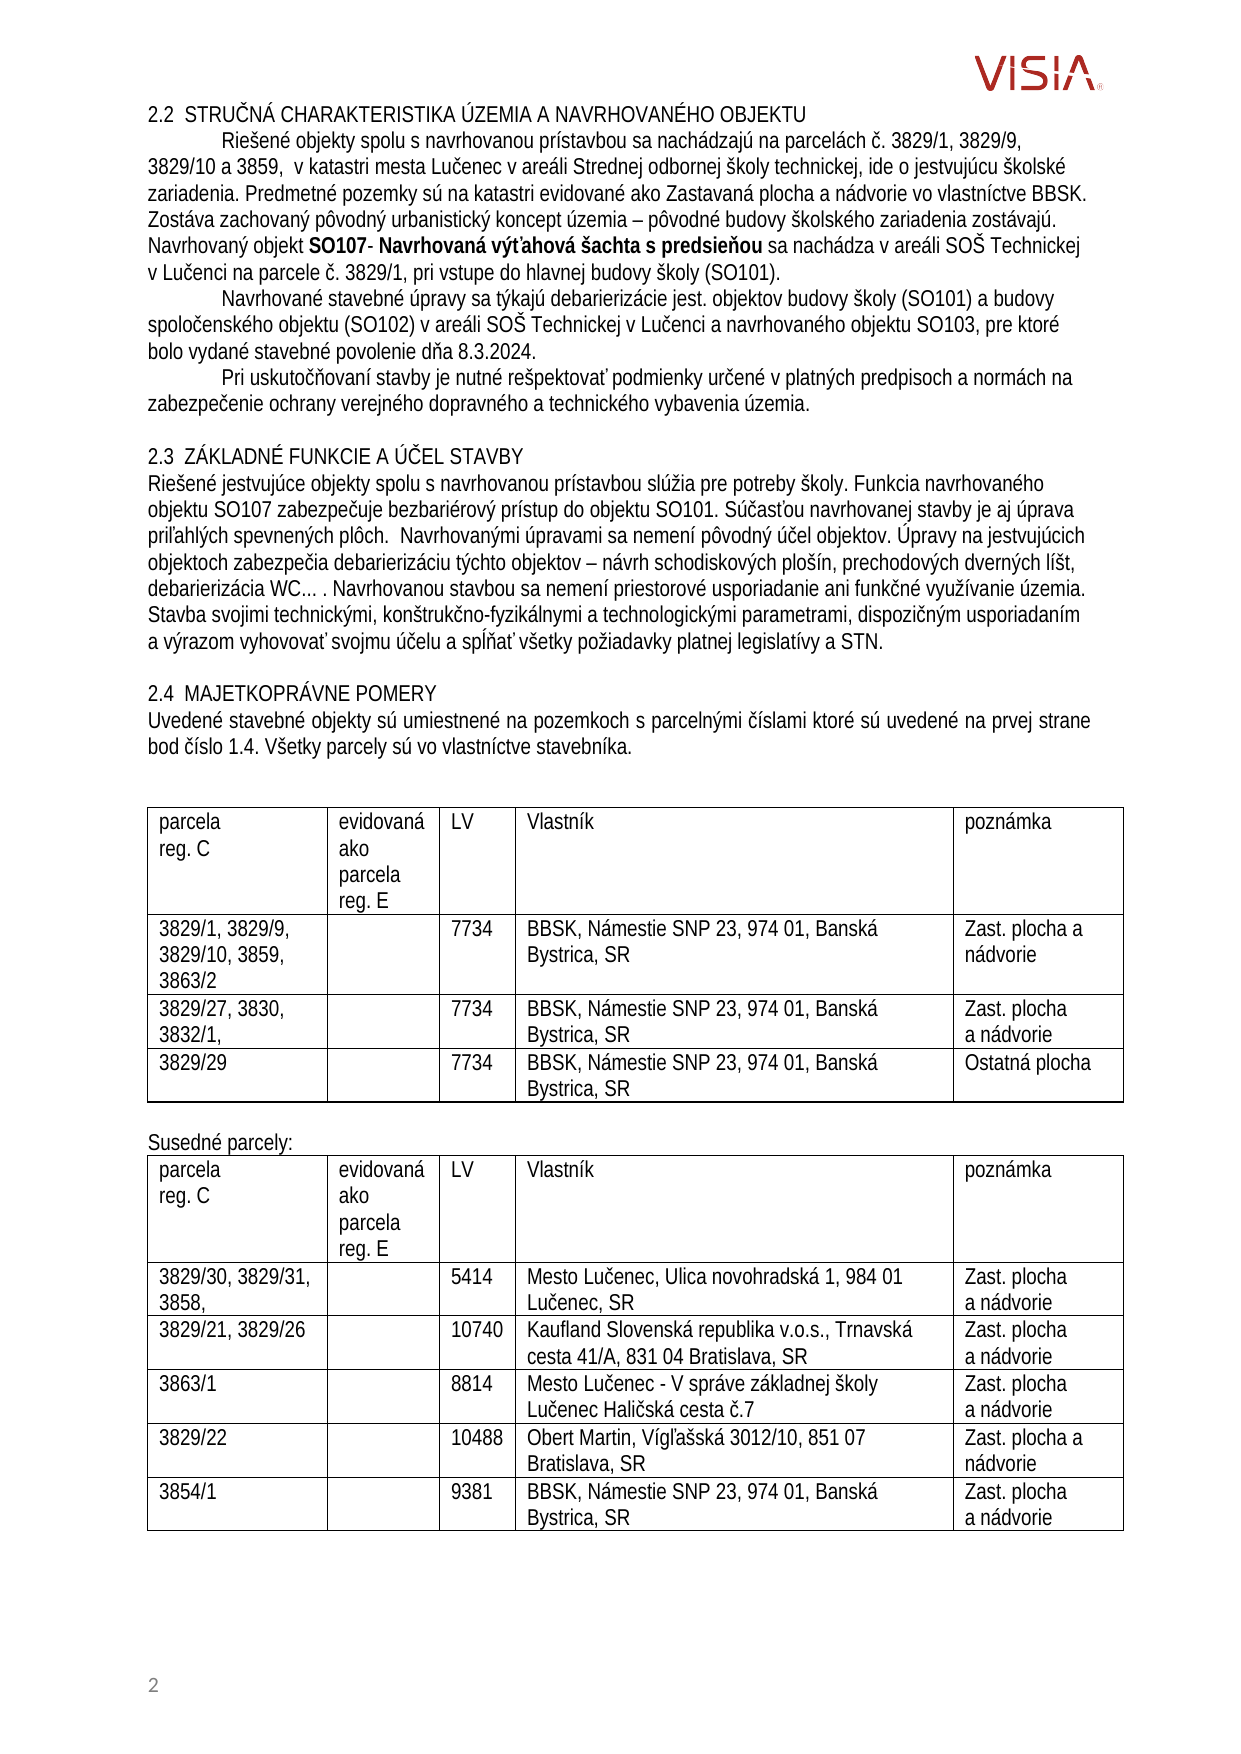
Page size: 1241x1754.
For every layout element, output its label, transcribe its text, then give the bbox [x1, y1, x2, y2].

table_cell 7734 [440, 915, 515, 994]
table_cell 3854/1 [148, 1478, 327, 1530]
text Navrhovaný objekt SO107- Navrhovaná výťahová šachta s predsieňou sa nachádza v areáli SOŠ Technickej v Lučenci na parcele č. 3829/1, pri vstupe do hlavnej budovy školy (SO101). [148, 232, 1092, 285]
table_cell [328, 1263, 439, 1315]
text 2.2 STRUČNÁ CHARAKTERISTIKA ÚZEMIA A NAVRHOVANÉHO OBJEKTU [148, 101, 1092, 127]
picture [974, 55, 1104, 91]
table_cell [328, 1370, 439, 1423]
table_cell Zast. plocha a nádvorie [954, 1478, 1123, 1530]
table_header parcela reg. C [148, 1156, 327, 1262]
table_header LV [440, 808, 515, 914]
text Riešené objekty spolu s navrhovanou prístavbou sa nachádzajú na parcelách č. 3829/1, 3829/9, 3829/10 a 3859, v katastri mesta Lučenec v areáli Strednej odbornej školy technickej, ide o jestvujúcu školské zariadenia. Predmetné pozemky sú na katastri evidované ako Zastavaná plocha a nádvorie vo vlastníctve BBSK. [148, 127, 1092, 206]
table_cell Zast. plocha a nádvorie [954, 1370, 1123, 1423]
table_cell 10740 [440, 1316, 515, 1369]
table_cell 5414 [440, 1263, 515, 1315]
table_cell 9381 [440, 1478, 515, 1530]
table_header Vlastník [516, 808, 953, 914]
table_cell [328, 995, 439, 1048]
table_cell 3829/21, 3829/26 [148, 1316, 327, 1369]
table_cell 3829/30, 3829/31, 3858, [148, 1263, 327, 1315]
table_header LV [440, 1156, 515, 1262]
table_cell 3829/22 [148, 1424, 327, 1477]
text Uvedené stavebné objekty sú umiestnené na pozemkoch s parcelnými číslami ktoré sú uvedené na prvej strane bod číslo 1.4. Všetky parcely sú vo vlastníctve stavebníka. [148, 707, 1092, 759]
table_cell [328, 1424, 439, 1477]
table_header poznámka [954, 808, 1123, 914]
table_cell Ostatná plocha [954, 1049, 1123, 1101]
table_cell 3829/29 [148, 1049, 327, 1101]
text Susedné parcely: [148, 1129, 1092, 1155]
text 2.4 MAJETKOPRÁVNE POMERY [148, 680, 1092, 707]
table_cell Mesto Lučenec, Ulica novohradská 1, 984 01 Lučenec, SR [516, 1263, 953, 1315]
table_cell [328, 1049, 439, 1101]
table_cell 3829/27, 3830, 3832/1, [148, 995, 327, 1048]
table_cell Zast. plocha a nádvorie [954, 1263, 1123, 1315]
table_cell Kaufland Slovenská republika v.o.s., Trnavská cesta 41/A, 831 04 Bratislava, SR [516, 1316, 953, 1369]
table_cell Zast. plocha a nádvorie [954, 1316, 1123, 1369]
table_cell [328, 1316, 439, 1369]
table_cell Mesto Lučenec - V správe základnej školy Lučenec Haličská cesta č.7 [516, 1370, 953, 1423]
table_cell 8814 [440, 1370, 515, 1423]
table_cell BBSK, Námestie SNP 23, 974 01, Banská Bystrica, SR [516, 915, 953, 994]
table_cell [328, 915, 439, 994]
text Zostáva zachovaný pôvodný urbanistický koncept územia – pôvodné budovy školského zariadenia zostávajú. [148, 206, 1092, 232]
table_cell 10488 [440, 1424, 515, 1477]
table_cell BBSK, Námestie SNP 23, 974 01, Banská Bystrica, SR [516, 1478, 953, 1530]
table_cell [328, 1478, 439, 1530]
table_cell 3863/1 [148, 1370, 327, 1423]
table_header evidovaná ako parcela reg. E [328, 808, 439, 914]
table_header poznámka [954, 1156, 1123, 1262]
table_cell 7734 [440, 1049, 515, 1101]
text 2.3 ZÁKLADNÉ FUNKCIE A ÚČEL STAVBY [148, 443, 1092, 469]
table_cell Zast. plocha a nádvorie [954, 1424, 1123, 1477]
table_cell BBSK, Námestie SNP 23, 974 01, Banská Bystrica, SR [516, 1049, 953, 1101]
table_header Vlastník [516, 1156, 953, 1262]
text Navrhované stavebné úpravy sa týkajú debarierizácie jest. objektov budovy školy (SO101) a budovy spoločenského objektu (SO102) v areáli SOŠ Technickej v Lučenci a navrhovaného objektu SO103, pre ktoré bolo vydané stavebné povolenie dňa 8.3.2024. [148, 285, 1092, 364]
table_header evidovaná ako parcela reg. E [328, 1156, 439, 1262]
table_cell Obert Martin, Vígľašská 3012/10, 851 07 Bratislava, SR [516, 1424, 953, 1477]
table_cell 7734 [440, 995, 515, 1048]
table_cell Zast. plocha a nádvorie [954, 915, 1123, 994]
table_cell Zast. plocha a nádvorie [954, 995, 1123, 1048]
table_header parcela reg. C [148, 808, 327, 914]
table_cell 3829/1, 3829/9, 3829/10, 3859, 3863/2 [148, 915, 327, 994]
table_cell BBSK, Námestie SNP 23, 974 01, Banská Bystrica, SR [516, 995, 953, 1048]
text Pri uskutočňovaní stavby je nutné rešpektovať podmienky určené v platných predpisoch a normách na zabezpečenie ochrany verejného dopravného a technického vybavenia územia. [148, 364, 1092, 417]
text Riešené jestvujúce objekty spolu s navrhovanou prístavbou slúžia pre potreby školy. Funkcia navrhovaného objektu SO107 zabezpečuje bezbariérový prístup do objektu SO101. Súčasťou navrhovanej stavby je aj úprava priľahlých spevnených plôch. Navrhovanými úpravami sa nemení pôvodný účel objektov. Úpravy na jestvujúcich objektoch zabezpečia debarierizáciu týchto objektov – návrh schodiskových plošín, prechodových dverných líšt, debarierizácia WC... . Navrhovanou stavbou sa nemení priestorové usporiadanie ani funkčné využívanie územia. Stavba svojimi technickými, konštrukčno-fyzikálnymi a technologickými parametrami, dispozičným usporiadaním a výrazom vyhovovať svojmu účelu a spĺňať všetky požiadavky platnej legislatívy a STN. [148, 469, 1092, 654]
